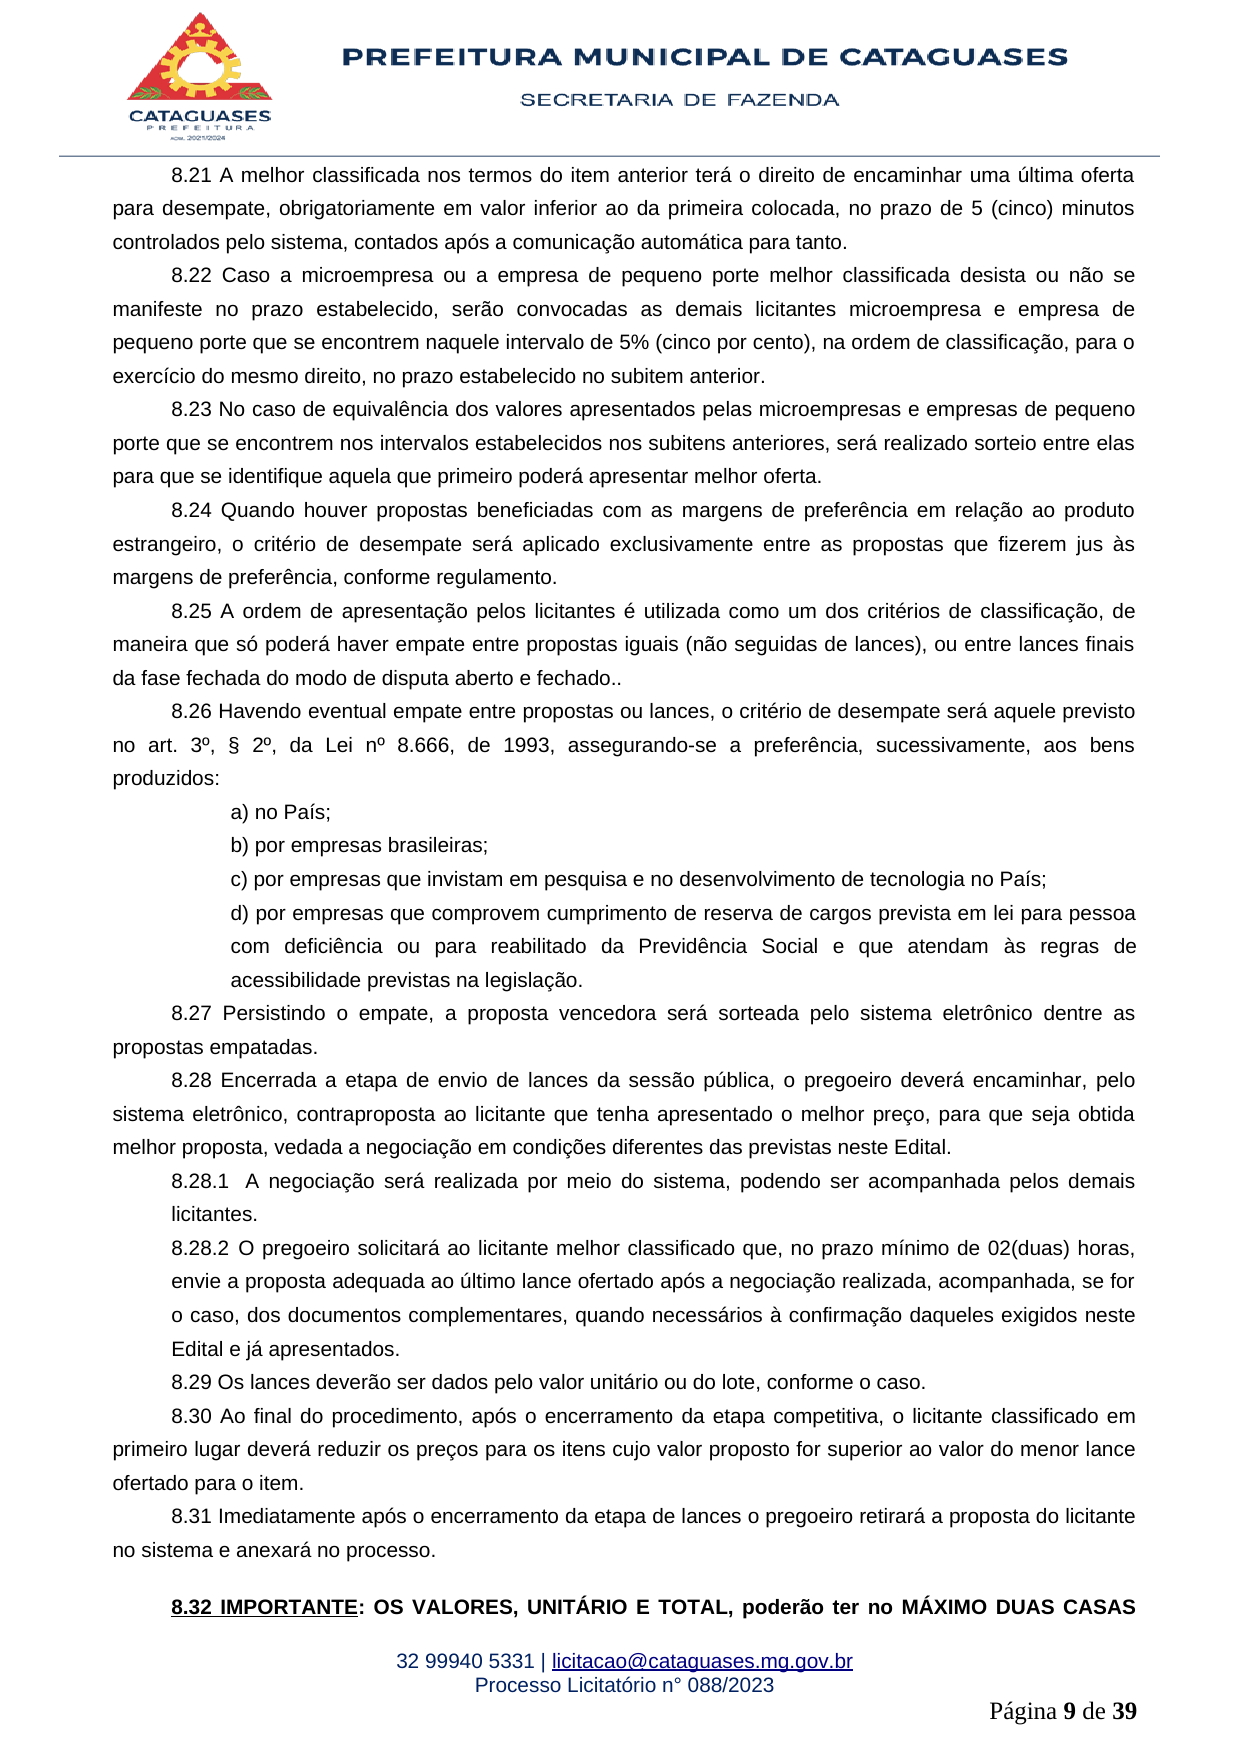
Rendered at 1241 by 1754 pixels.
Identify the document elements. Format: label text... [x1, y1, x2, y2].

text 8.31 Imediatamente após o encerramento da etapa de lances o pregoeiro retirará a proposta do licitante no sistema e anexará no processo. [112, 1504, 1137, 1562]
text 8.28 Encerrada a etapa de envio de lances da sessão pública, o pregoeiro deverá encaminhar, pelo sistema eletrônico, contraproposta ao licitante que tenha apresentado o melhor preço, para que seja obtida melhor proposta, vedada a negociação em condições diferentes das previstas neste Edital. [112, 1068, 1137, 1159]
text 8.30 Ao final do procedimento, após o encerramento da etapa competitiva, o licitante classificado em primeiro lugar deverá reduzir os preços para os itens cujo valor proposto for superior ao valor do menor lance ofertado para o item. [112, 1403, 1137, 1494]
text 8.24 Quando houver propostas beneficiadas com as margens de preferência em relação ao produto estrangeiro, o critério de desempate será aplicado exclusivamente entre as propostas que fizerem jus às margens de preferência, conforme regulamento. [112, 498, 1137, 589]
text 8.21 A melhor classificada nos termos do item anterior terá o direito de encaminhar uma última oferta para desempate, obrigatoriamente em valor inferior ao da primeira colocada, no prazo de 5 (cinco) minutos controlados pelo sistema, contados após a comunicação automática para tanto. [112, 162, 1137, 253]
text 8.23 No caso de equivalência dos valores apresentados pelas microempresas e empresas de pequeno porte que se encontrem nos intervalos estabelecidos nos subitens anteriores, será realizado sorteio entre elas para que se identifique aquela que primeiro poderá apresentar melhor oferta. [112, 397, 1137, 488]
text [112, 1595, 1137, 1619]
list A negociação será realizada por meio do sistema, podendo ser acompanhada pelos demais licitantes. [171, 1169, 1137, 1226]
text c) por empresas que invistam em pesquisa e no desenvolvimento de tecnologia no País; [230, 867, 1137, 891]
text d) por empresas que comprovem cumprimento de reserva de cargos prevista em lei para pessoa com deficiência ou para reabilitado da Previdência Social e que atendam às regras de acessibilidade previstas na legislação. [230, 900, 1137, 991]
text 8.27 Persistindo o empate, a proposta vencedora será sorteada pelo sistema eletrônico dentre as propostas empatadas. [112, 1001, 1137, 1058]
list O pregoeiro solicitará ao licitante melhor classificado que, no prazo mínimo de 02(duas) horas, envie a proposta adequada ao último lance ofertado após a negociação realizada, acompanhada, se for o caso, dos documentos complementares, quando necessários à confirmação daqueles exigidos neste Edital e já apresentados. [171, 1236, 1137, 1360]
picture [59, 0, 1160, 184]
text b) por empresas brasileiras; [230, 833, 1137, 857]
text 8.29 Os lances deverão ser dados pelo valor unitário ou do lote, conforme o caso. [112, 1370, 1137, 1394]
text 8.26 Havendo eventual empate entre propostas ou lances, o critério de desempate será aquele previsto no art. 3º, § 2º, da Lei nº 8.666, de 1993, assegurando-se a preferência, sucessivamente, aos bens produzidos: [112, 699, 1137, 790]
text 8.22 Caso a microempresa ou a empresa de pequeno porte melhor classificada desista ou não se manifeste no prazo estabelecido, serão convocadas as demais licitantes microempresa e empresa de pequeno porte que se encontrem naquele intervalo de 5% (cinco por cento), na ordem de classificação, para o exercício do mesmo direito, no prazo estabelecido no subitem anterior. [112, 263, 1137, 388]
text 8.25 A ordem de apresentação pelos licitantes é utilizada como um dos critérios de classificação, de maneira que só poderá haver empate entre propostas iguais (não seguidas de lances), ou entre lances finais da fase fechada do modo de disputa aberto e fechado.. [112, 598, 1137, 689]
text a) no País; [230, 800, 1137, 824]
